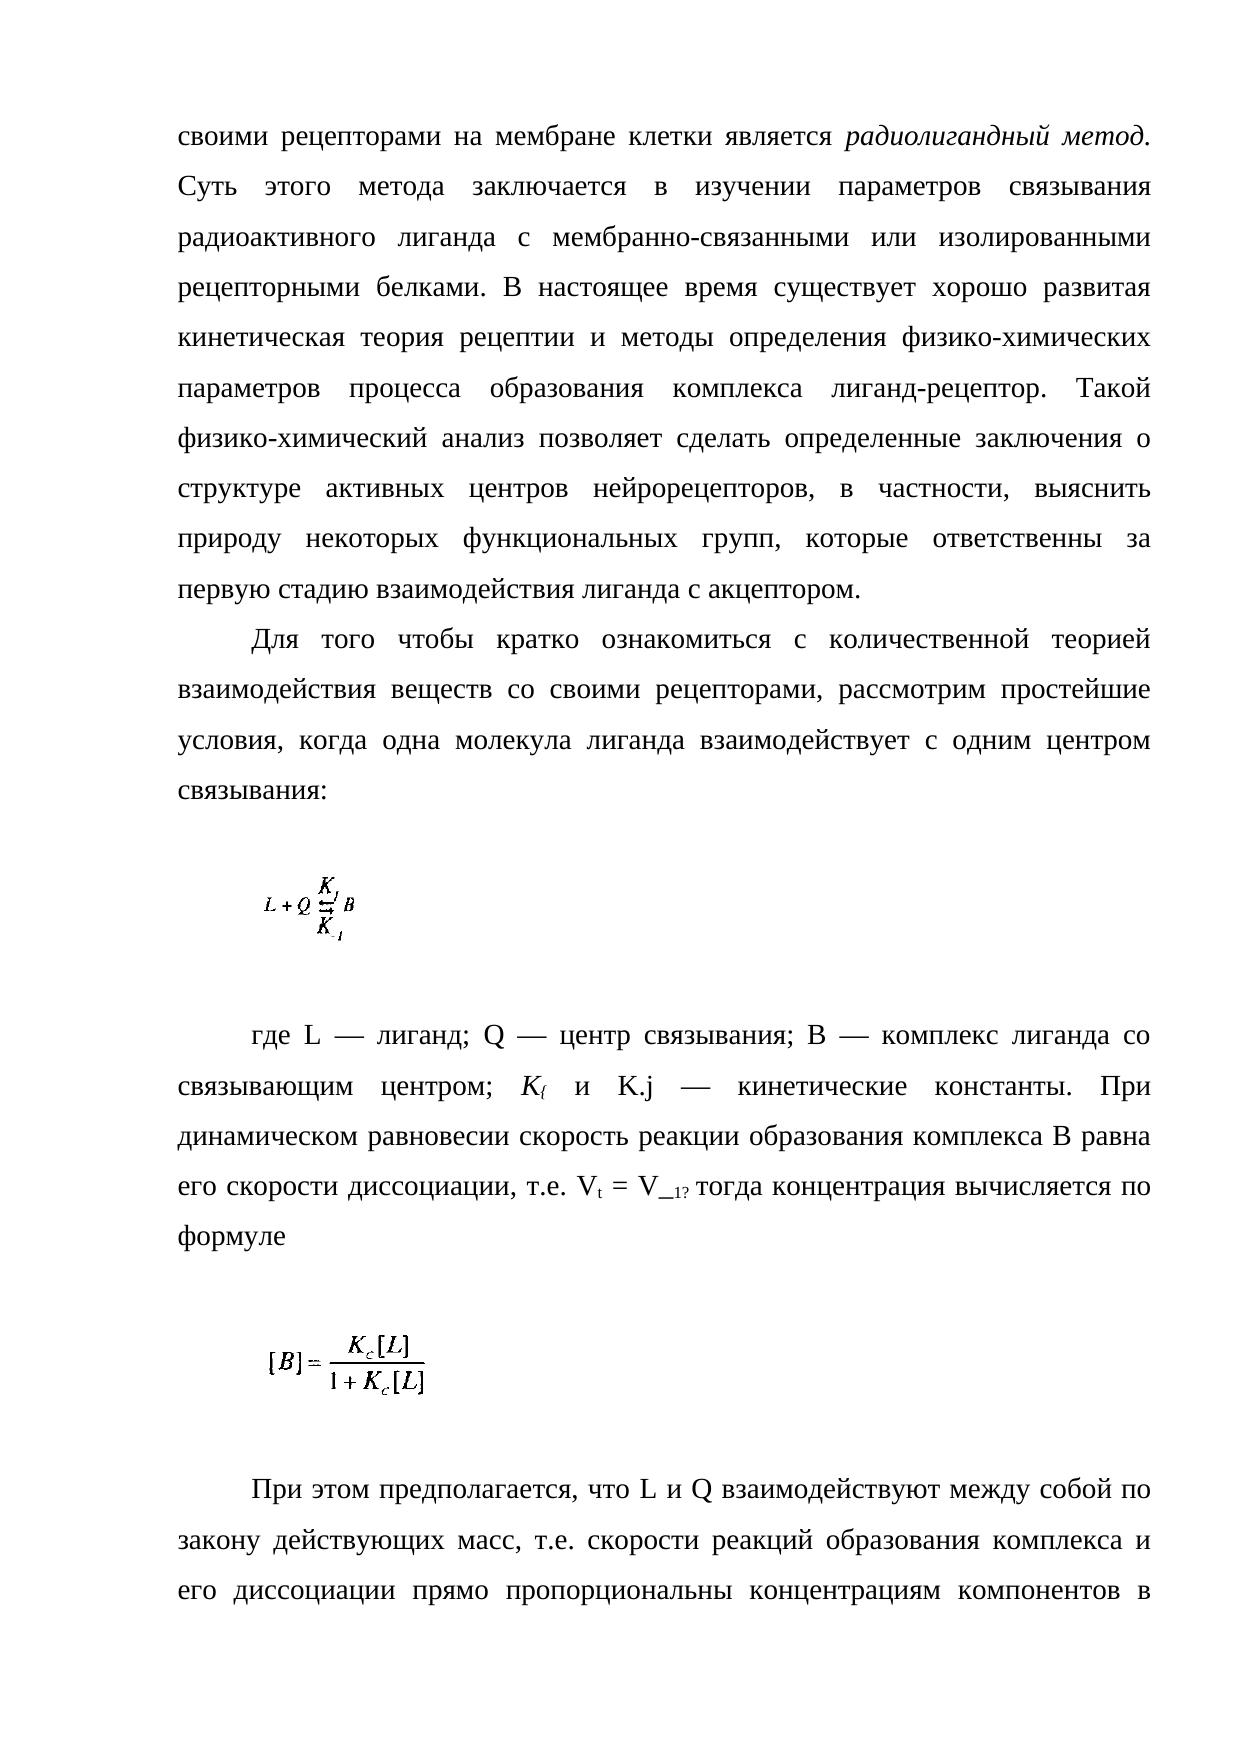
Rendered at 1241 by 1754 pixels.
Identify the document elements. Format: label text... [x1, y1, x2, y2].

text где L — лиганд; Q — центр связывания; В — комплекс лиганда со связывающим центром; К{ и K.j — кинетические константы. При динамическом равновесии скорость реакции образования комплекса В равна его скорости диссоциации, т.е. Vt = V_1? тогда концентрация вычисляется по формуле [177, 1017, 1152, 1252]
text Для того чтобы кратко ознакомиться с количественной теорией взаимодействия веществ со своими рецепторами, рассмотрим простейшие условия, когда одна молекула лиганда взаимодействует с одним центром связывания: [177, 621, 1152, 806]
picture [251, 1319, 442, 1407]
picture [251, 872, 369, 953]
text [177, 1471, 1152, 1606]
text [177, 118, 1152, 604]
